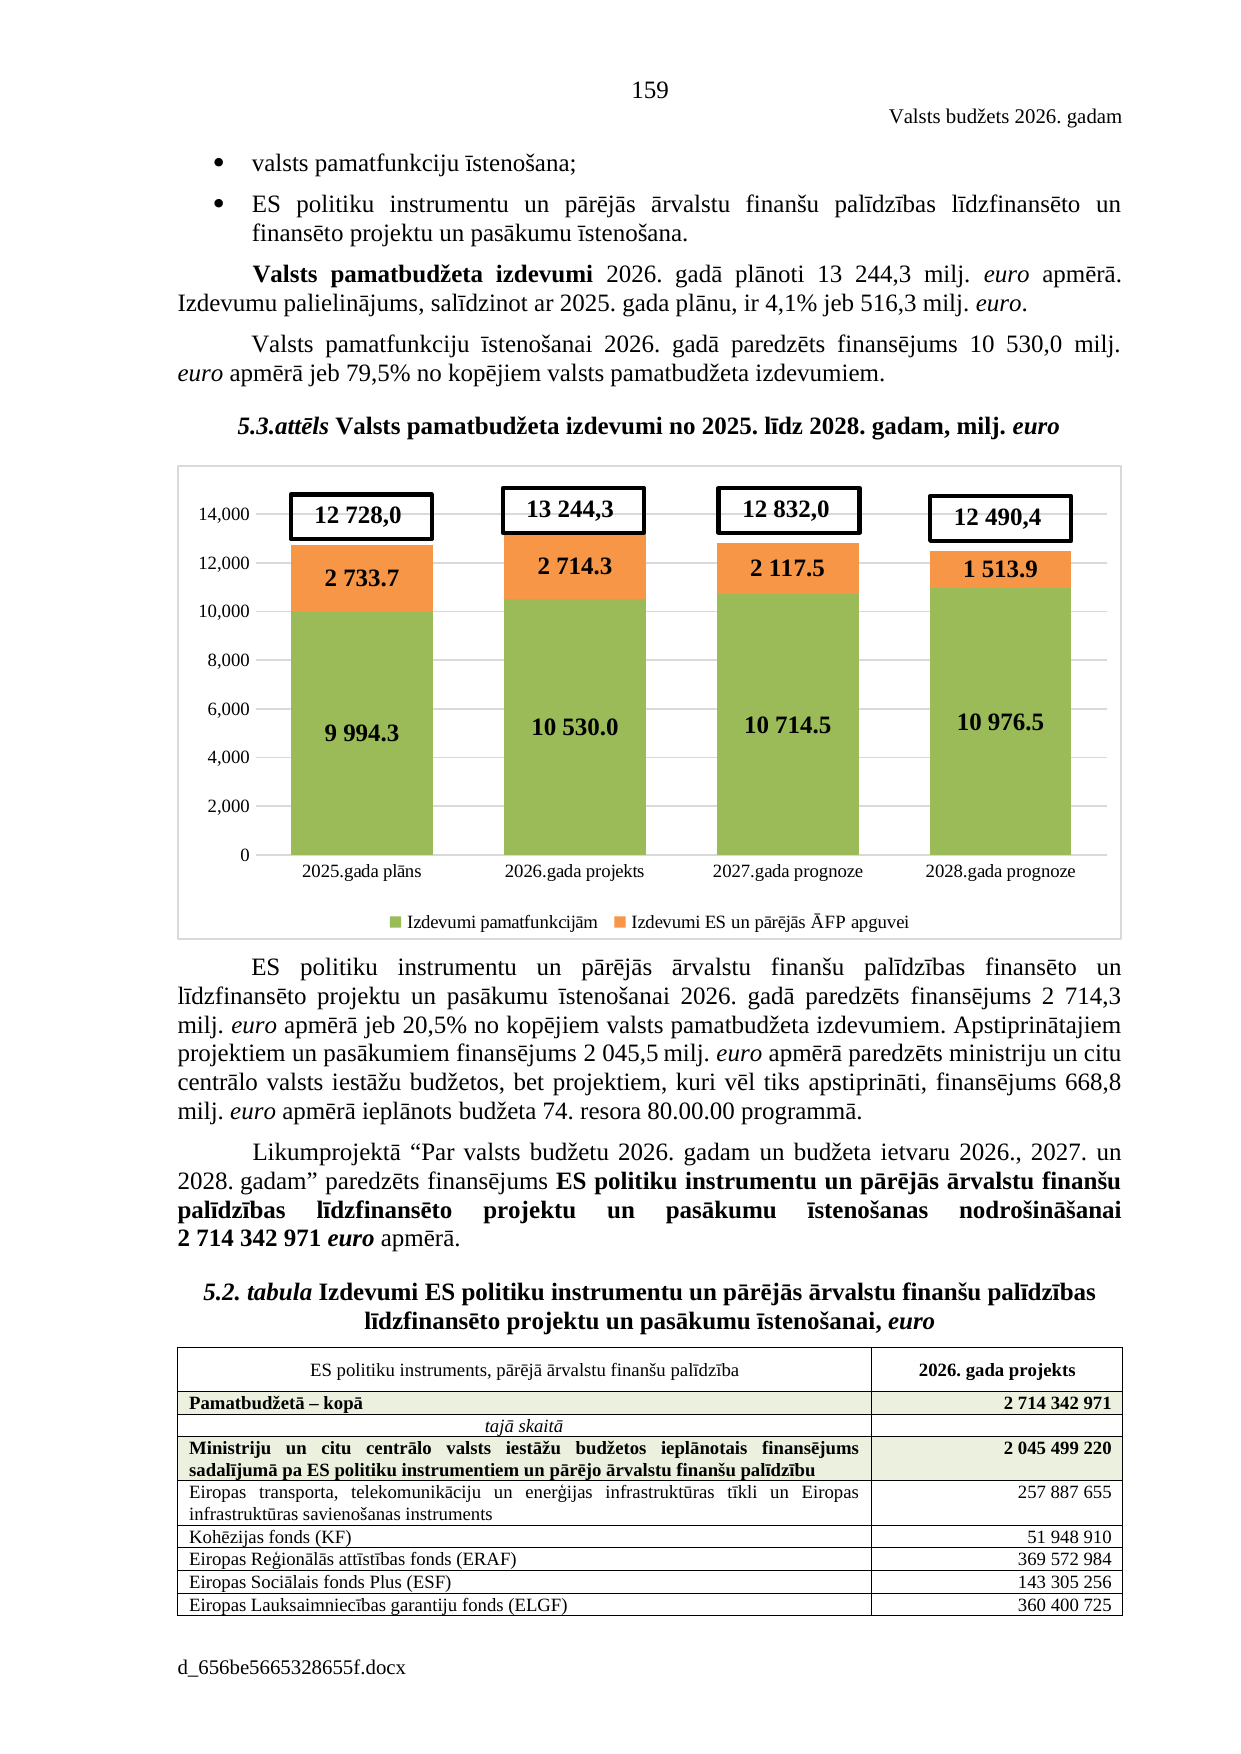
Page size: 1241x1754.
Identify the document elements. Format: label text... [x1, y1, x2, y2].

list valsts pamatfunkciju īstenošana; [214, 148, 1122, 176]
table_cell 51 948 910 [872, 1526, 1122, 1547]
table_cell Kohēzijas fonds (KF) [178, 1526, 871, 1547]
table_cell Eiropas transporta, telekomunikāciju un enerģijas infrastruktūras tīkli un Eiropas infrastruktūras savienošanas instruments [178, 1481, 871, 1524]
text Valsts pamatfunkciju īstenošanai 2026. gadā paredzēts finansējums 10 530,0 milj. euro apmērā jeb 79,5% no kopējiem valsts pamatbudžeta izdevumiem. [177, 329, 1122, 386]
table_cell 2 714 342 971 [872, 1392, 1122, 1414]
table_header ES politiku instruments, pārējā ārvalstu finanšu palīdzība [178, 1348, 871, 1391]
table_cell 360 400 725 [872, 1594, 1122, 1615]
text Valsts pamatbudžeta izdevumi 2026. gadā plānoti 13 244,3 milj. euro apmērā. Izdevumu palielinājums, salīdzinot ar 2025. gada plānu, ir 4,1% jeb 516,3 milj. euro. [177, 259, 1122, 316]
table_cell 369 572 984 [872, 1548, 1122, 1570]
text ES politiku instrumentu un pārējās ārvalstu finanšu palīdzības finansēto un līdzfinansēto projektu un pasākumu īstenošanai 2026. gadā paredzēts finansējums 2 714,3 milj. euro apmērā jeb 20,5% no kopējiem valsts pamatbudžeta izdevumiem. Apstiprinātajiem projektiem un pasākumiem finansējums 2 045,5 milj. euro apmērā paredzēts ministriju un citu centrālo valsts iestāžu budžetos, bet projektiem, kuri vēl tiks apstiprināti, finansējums 668,8 milj. euro apmērā ieplānots budžeta 74. resora 80.00.00 programmā. [177, 952, 1122, 1125]
text 5.3.attēls Valsts pamatbudžeta izdevumi no 2025. līdz 2028. gadam, milj. euro [177, 411, 1122, 440]
table_cell Eiropas Sociālais fonds Plus (ESF) [178, 1571, 871, 1592]
table_header 2026. gada projekts [872, 1348, 1122, 1391]
text 5.2. tabula Izdevumi ES politiku instrumentu un pārējās ārvalstu finanšu palīdzības līdzfinansēto projektu un pasākumu īstenošanai, euro [177, 1277, 1122, 1335]
table_cell Eiropas Reģionālās attīstības fonds (ERAF) [178, 1548, 871, 1570]
table_cell Ministriju un citu centrālo valsts iestāžu budžetos ieplānotais finansējums sadalījumā pa ES politiku instrumentiem un pārējo ārvalstu finanšu palīdzību [178, 1437, 871, 1480]
table_cell 143 305 256 [872, 1571, 1122, 1592]
list ES politiku instrumentu un pārējās ārvalstu finanšu palīdzības līdzfinansēto un finansēto projektu un pasākumu īstenošana. [214, 189, 1122, 246]
table_cell Eiropas Lauksaimniecības garantiju fonds (ELGF) [178, 1594, 871, 1615]
table_cell tajā skaitā [178, 1415, 871, 1436]
table_cell [872, 1415, 1122, 1436]
table_cell Pamatbudžetā – kopā [178, 1392, 871, 1414]
text Likumprojektā “Par valsts budžetu 2026. gadam un budžeta ietvaru 2026., 2027. un 2028. gadam” paredzēts finansējums ES politiku instrumentu un pārējās ārvalstu finanšu palīdzības līdzfinansēto projektu un pasākumu īstenošanas nodrošināšanai 2 714 342 971 euro apmērā. [177, 1137, 1122, 1252]
table_cell 257 887 655 [872, 1481, 1122, 1524]
table_cell 2 045 499 220 [872, 1437, 1122, 1480]
